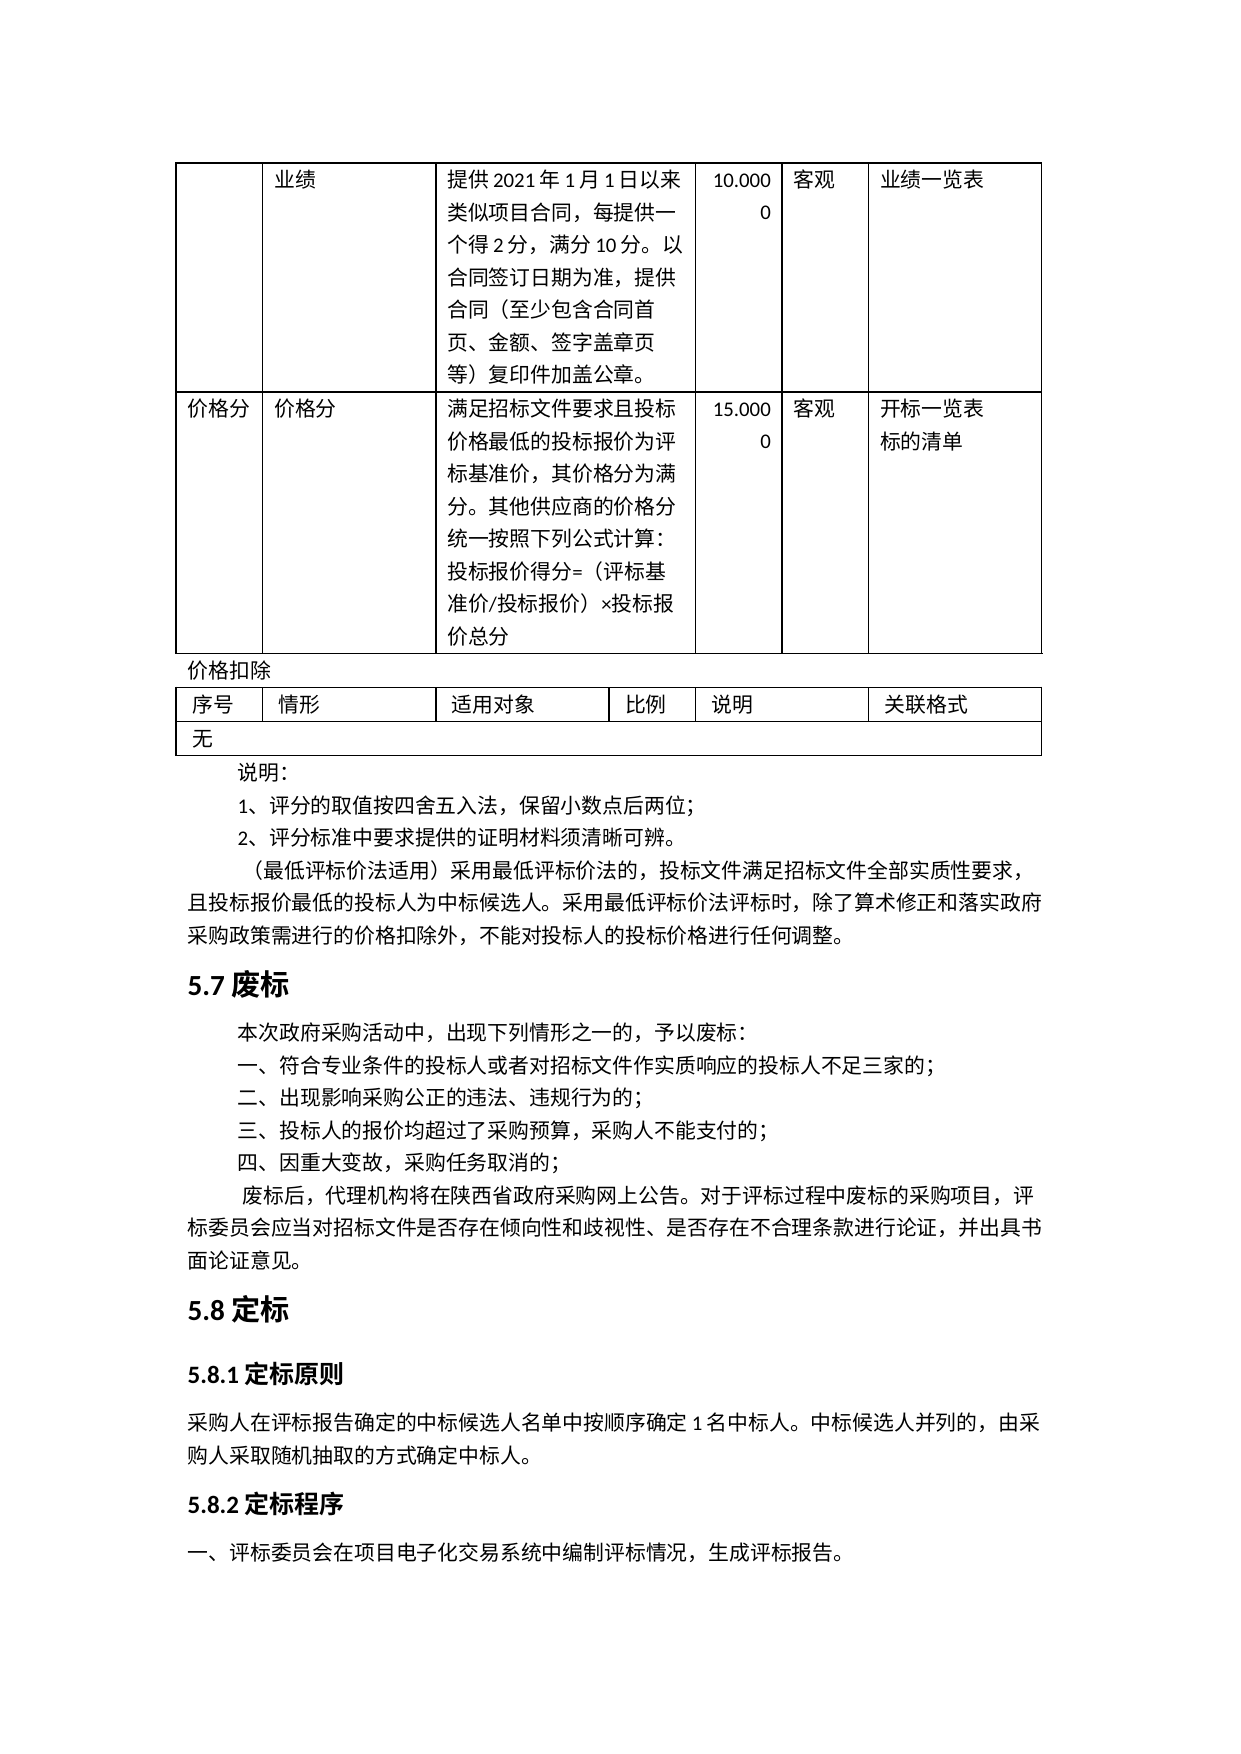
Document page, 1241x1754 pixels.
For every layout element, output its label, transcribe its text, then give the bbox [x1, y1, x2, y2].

text 废标后，代理机构将在陕西省政府采购网上公告。对于评标过程中废标的采购项目，评标委员会应当对招标文件是否存在倾向性和歧视性、是否存在不合理条款进行论证，并出具书面论证意见。 [187, 1179, 1053, 1276]
text 四、因重大变故，采购任务取消的； [187, 1146, 1053, 1179]
table_cell 满足招标文件要求且投标价格最低的投标报价为评标基准价，其价格分为满分。其他供应商的价格分统一按照下列公式计算：投标报价得分=（评标基准价/投标报价）×投标报价总分 [437, 393, 695, 653]
table_cell 价格分 [177, 393, 262, 653]
text 本次政府采购活动中，出现下列情形之一的，予以废标： [187, 1016, 1053, 1049]
text 1、评分的取值按四舍五入法，保留小数点后两位； [187, 789, 1053, 821]
table_cell 业绩 [263, 164, 435, 391]
text 采购人在评标报告确定的中标候选人名单中按顺序确定1名中标人。中标候选人并列的，由采购人采取随机抽取的方式确定中标人。 [187, 1406, 1053, 1471]
table_header 序号 [177, 688, 262, 721]
text 说明： [187, 756, 1053, 789]
table_cell 无 [177, 722, 1041, 755]
text 5.7废标 [187, 951, 1053, 1016]
table_cell 开标一览表 标的清单 [869, 393, 1041, 653]
text 三、投标人的报价均超过了采购预算，采购人不能支付的； [187, 1114, 1053, 1146]
text 2、评分标准中要求提供的证明材料须清晰可辨。 [187, 821, 1053, 854]
text （最低评标价法适用）采用最低评标价法的，投标文件满足招标文件全部实质性要求，且投标报价最低的投标人为中标候选人。采用最低评标价法评标时，除了算术修正和落实政府采购政策需进行的价格扣除外，不能对投标人的投标价格进行任何调整。 [187, 854, 1053, 951]
table_header 适用对象 [437, 688, 608, 721]
table_header 情形 [263, 688, 435, 721]
text 一、评标委员会在项目电子化交易系统中编制评标情况，生成评标报告。 [187, 1536, 1053, 1569]
table_cell 10.0000 [696, 164, 781, 391]
table_cell 15.0000 [696, 393, 781, 653]
table_cell 提供2021年1月1日以来类似项目合同，每提供一个得2分，满分10分。以合同签订日期为准，提供合同（至少包含合同首页、金额、签字盖章页等）复印件加盖公章。 [437, 164, 695, 391]
text 5.8.1 定标原则 [187, 1341, 1053, 1406]
table_cell 业绩一览表 [869, 164, 1041, 391]
table_header 比例 [610, 688, 695, 721]
table_header 关联格式 [869, 688, 1041, 721]
table_header 说明 [696, 688, 868, 721]
table_cell 价格分 [263, 393, 435, 653]
text 二、出现影响采购公正的违法、违规行为的； [187, 1081, 1053, 1114]
text 一、符合专业条件的投标人或者对招标文件作实质响应的投标人不足三家的； [187, 1049, 1053, 1081]
text 价格扣除 [187, 654, 1053, 687]
table_cell 客观 [783, 393, 868, 653]
text 5.8定标 [187, 1276, 1053, 1341]
text 5.8.2定标程序 [187, 1471, 1053, 1536]
table_cell 客观 [783, 164, 868, 391]
